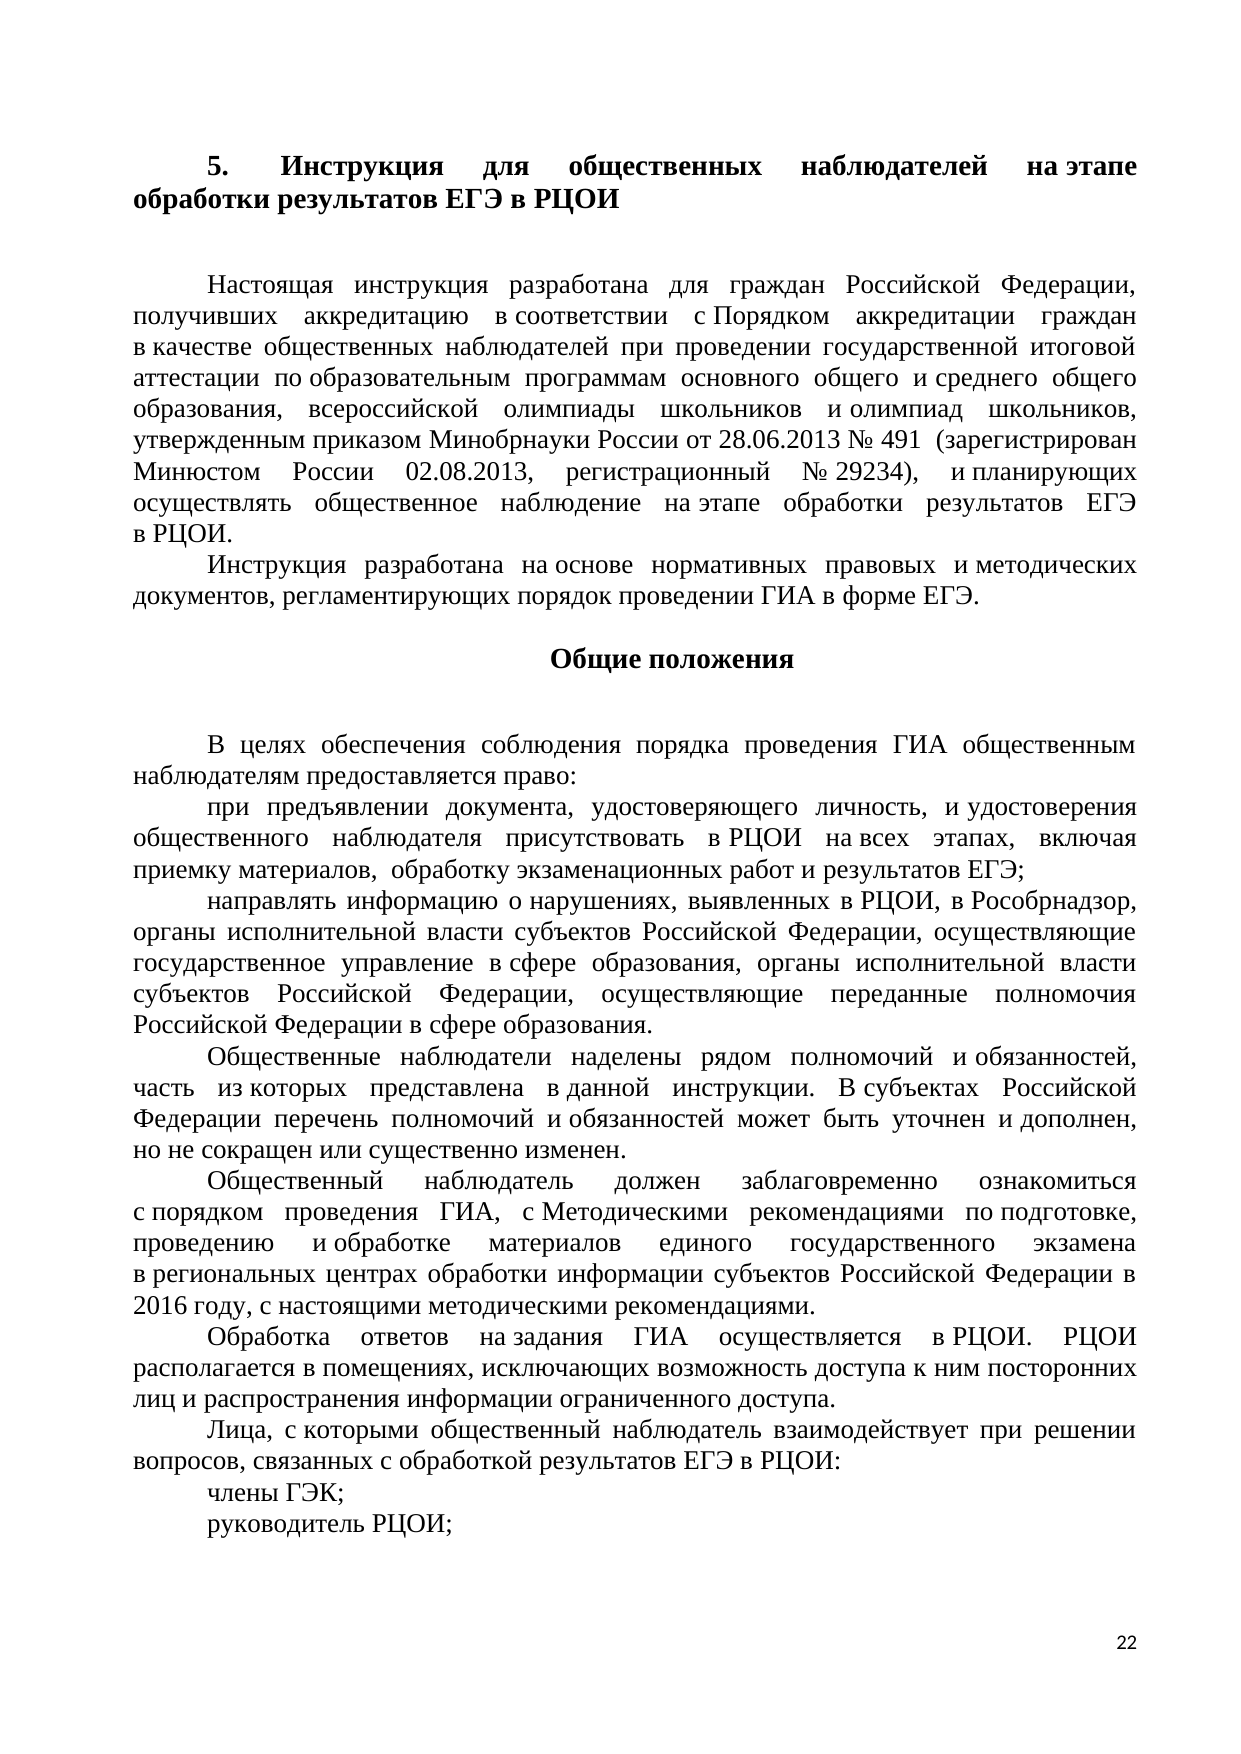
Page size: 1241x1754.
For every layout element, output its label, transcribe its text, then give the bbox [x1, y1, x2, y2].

text руководитель РЦОИ; [133, 1507, 1137, 1538]
text члены ГЭК; [133, 1476, 1137, 1507]
subtitle Общие положения [133, 642, 1137, 675]
text Общественные наблюдатели наделены рядом полномочий и обязанностей, часть из которых представлена в данной инструкции. В субъектах Российской Федерации перечень полномочий и обязанностей может быть уточнен и дополнен, но не сокращен или существенно изменен. [133, 1039, 1137, 1164]
text направлять информацию о нарушениях, выявленных в РЦОИ, в Рособрнадзор, органы исполнительной власти субъектов Российской Федерации, осуществляющие государственное управление в сфере образования, органы исполнительной власти субъектов Российской Федерации, осуществляющие переданные полномочия Российской Федерации в сфере образования. [133, 884, 1137, 1039]
text Обработка ответов на задания ГИА осуществляется в РЦОИ. РЦОИ располагается в помещениях, исключающих возможность доступа к ним посторонних лиц и распространения информации ограниченного доступа. [133, 1320, 1137, 1413]
text Инструкция разработана на основе нормативных правовых и методических документов, регламентирующих порядок проведении ГИА в форме ЕГЭ. [133, 548, 1137, 610]
text В целях обеспечения соблюдения порядка проведения ГИА общественным наблюдателям предоставляется право: [133, 728, 1137, 790]
text Общественный наблюдатель должен заблаговременно ознакомиться с порядком проведения ГИА, с Методическими рекомендациями по подготовке, проведению и обработке материалов единого государственного экзамена в региональных центрах обработки информации субъектов Российской Федерации в 2016 году, с настоящими методическими рекомендациями. [133, 1164, 1137, 1320]
subtitle Инструкция для общественных наблюдателей на этапе обработки результатов ЕГЭ в РЦОИ [133, 148, 1137, 215]
text при предъявлении документа, удостоверяющего личность, и удостоверения общественного наблюдателя присутствовать в РЦОИ на всех этапах, включая приемку материалов, обработку экзаменационных работ и результатов ЕГЭ; [133, 790, 1137, 884]
text Лица, с которыми общественный наблюдатель взаимодействует при решении вопросов, связанных с обработкой результатов ЕГЭ в РЦОИ: [133, 1413, 1137, 1476]
text Настоящая инструкция разработана для граждан Российской Федерации, получивших аккредитацию в соответствии с Порядком аккредитации граждан в качестве общественных наблюдателей при проведении государственной итоговой аттестации по образовательным программам основного общего и среднего общего образования, всероссийской олимпиады школьников и олимпиад школьников, утвержденным приказом Минобрнауки России от 28.06.2013 № 491 (зарегистрирован Минюстом России 02.08.2013, регистрационный № 29234), и планирующих осуществлять общественное наблюдение на этапе обработки результатов ЕГЭ в РЦОИ. [133, 268, 1137, 548]
